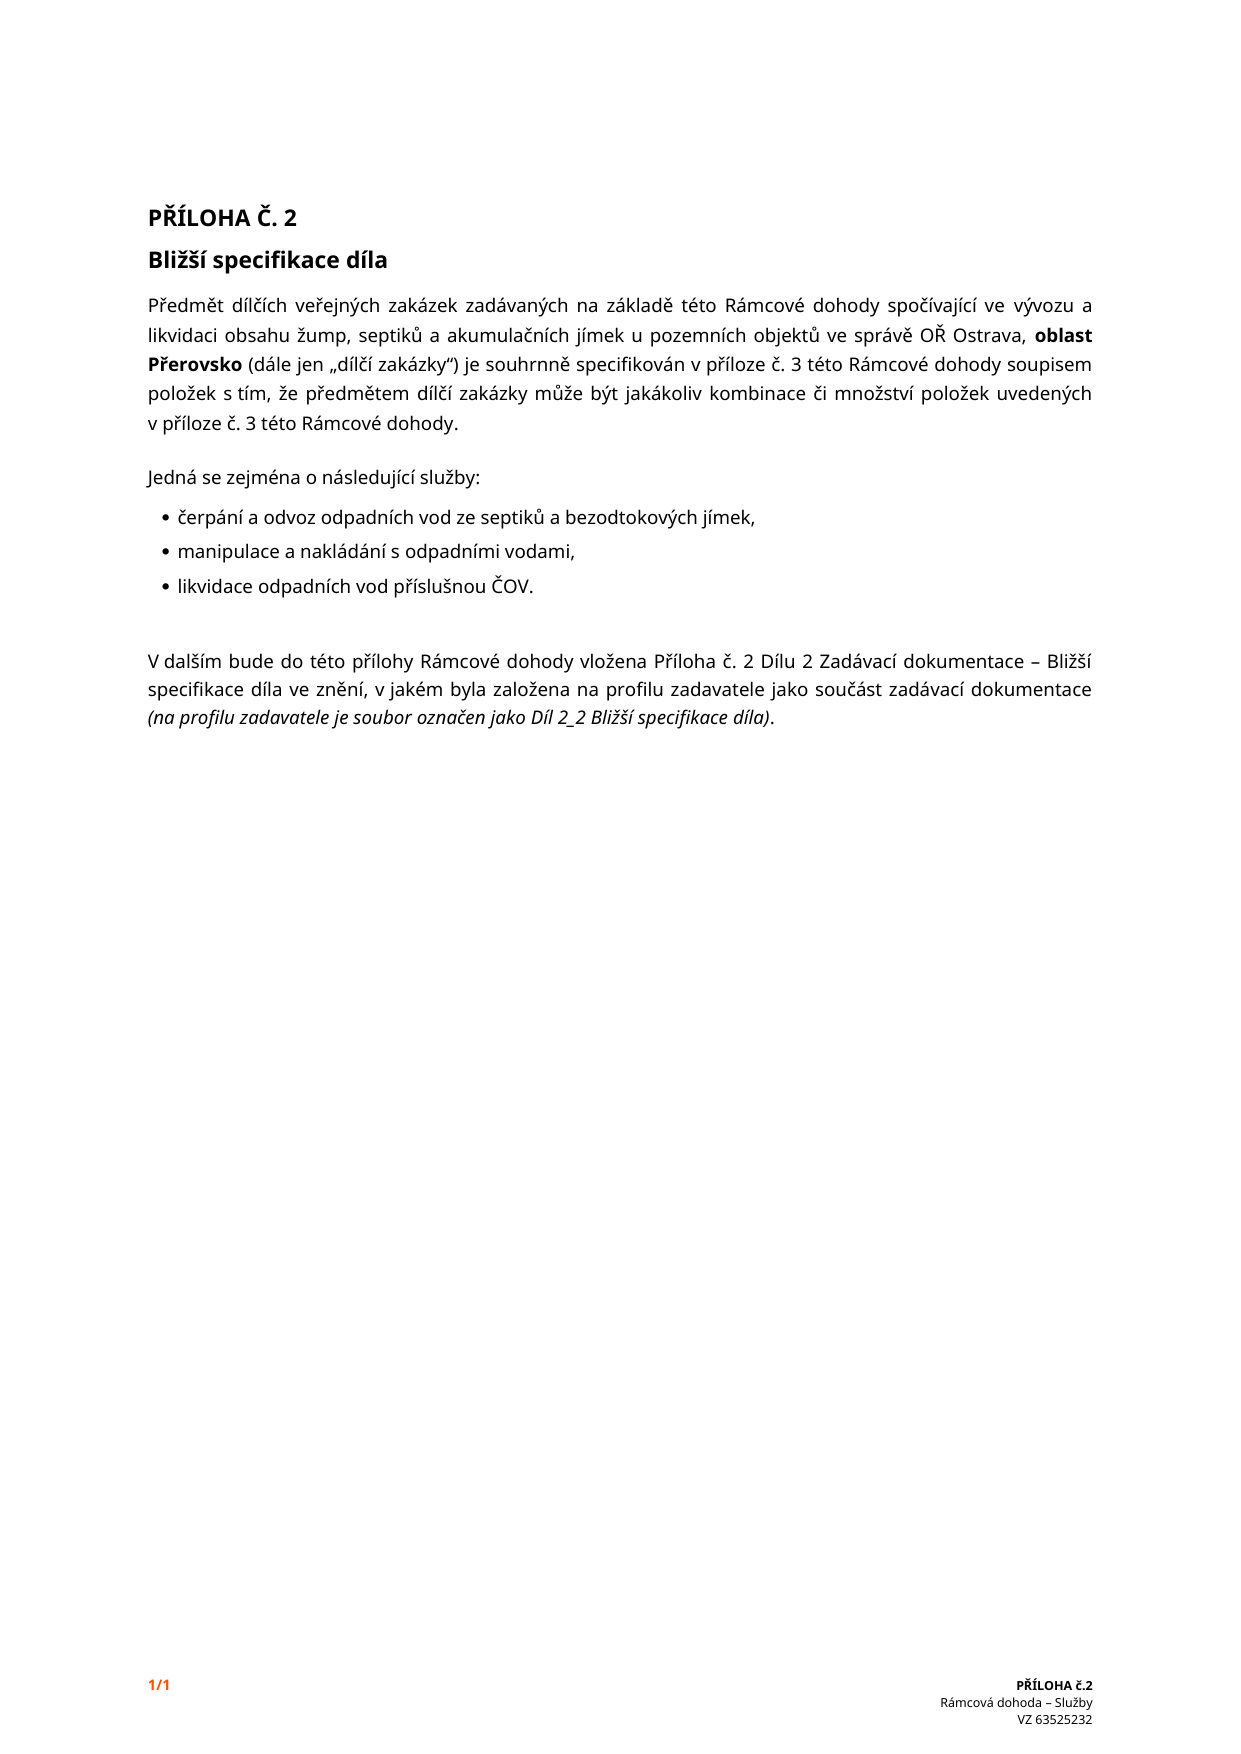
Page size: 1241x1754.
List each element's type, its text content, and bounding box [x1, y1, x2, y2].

list likvidace odpadních vod příslušnou ČOV. [162, 573, 1093, 599]
text Bližší specifikace díla [148, 244, 1093, 276]
text Předmět dílčích veřejných zakázek zadávaných na základě této Rámcové dohody spočívající ve vývozu a likvidaci obsahu žump, septiků a akumulačních jímek u pozemních objektů ve správě OŘ Ostrava, oblast Přerovsko (dále jen „dílčí zakázky“) je souhrnně specifikován v příloze č. 3 této Rámcové dohody soupisem položek s tím, že předmětem dílčí zakázky může být jakákoliv kombinace či množství položek uvedených v příloze č. 3 této Rámcové dohody. [148, 293, 1093, 435]
list manipulace a nakládání s odpadními vodami, [162, 539, 1093, 564]
text V dalším bude do této přílohy Rámcové dohody vložena Příloha č. 2 Dílu 2 Zadávací dokumentace – Bližší specifikace díla ve znění, v jakém byla založena na profilu zadavatele jako součást zadávací dokumentace (na profilu zadavatele je soubor označen jako Díl 2_2 Bližší specifikace díla). [148, 648, 1093, 729]
list čerpání a odvoz odpadních vod ze septiků a bezodtokových jímek, [162, 504, 1093, 530]
text Jedná se zejména o následující služby: [148, 464, 1093, 489]
text Příloha č. 2 [148, 203, 1093, 232]
